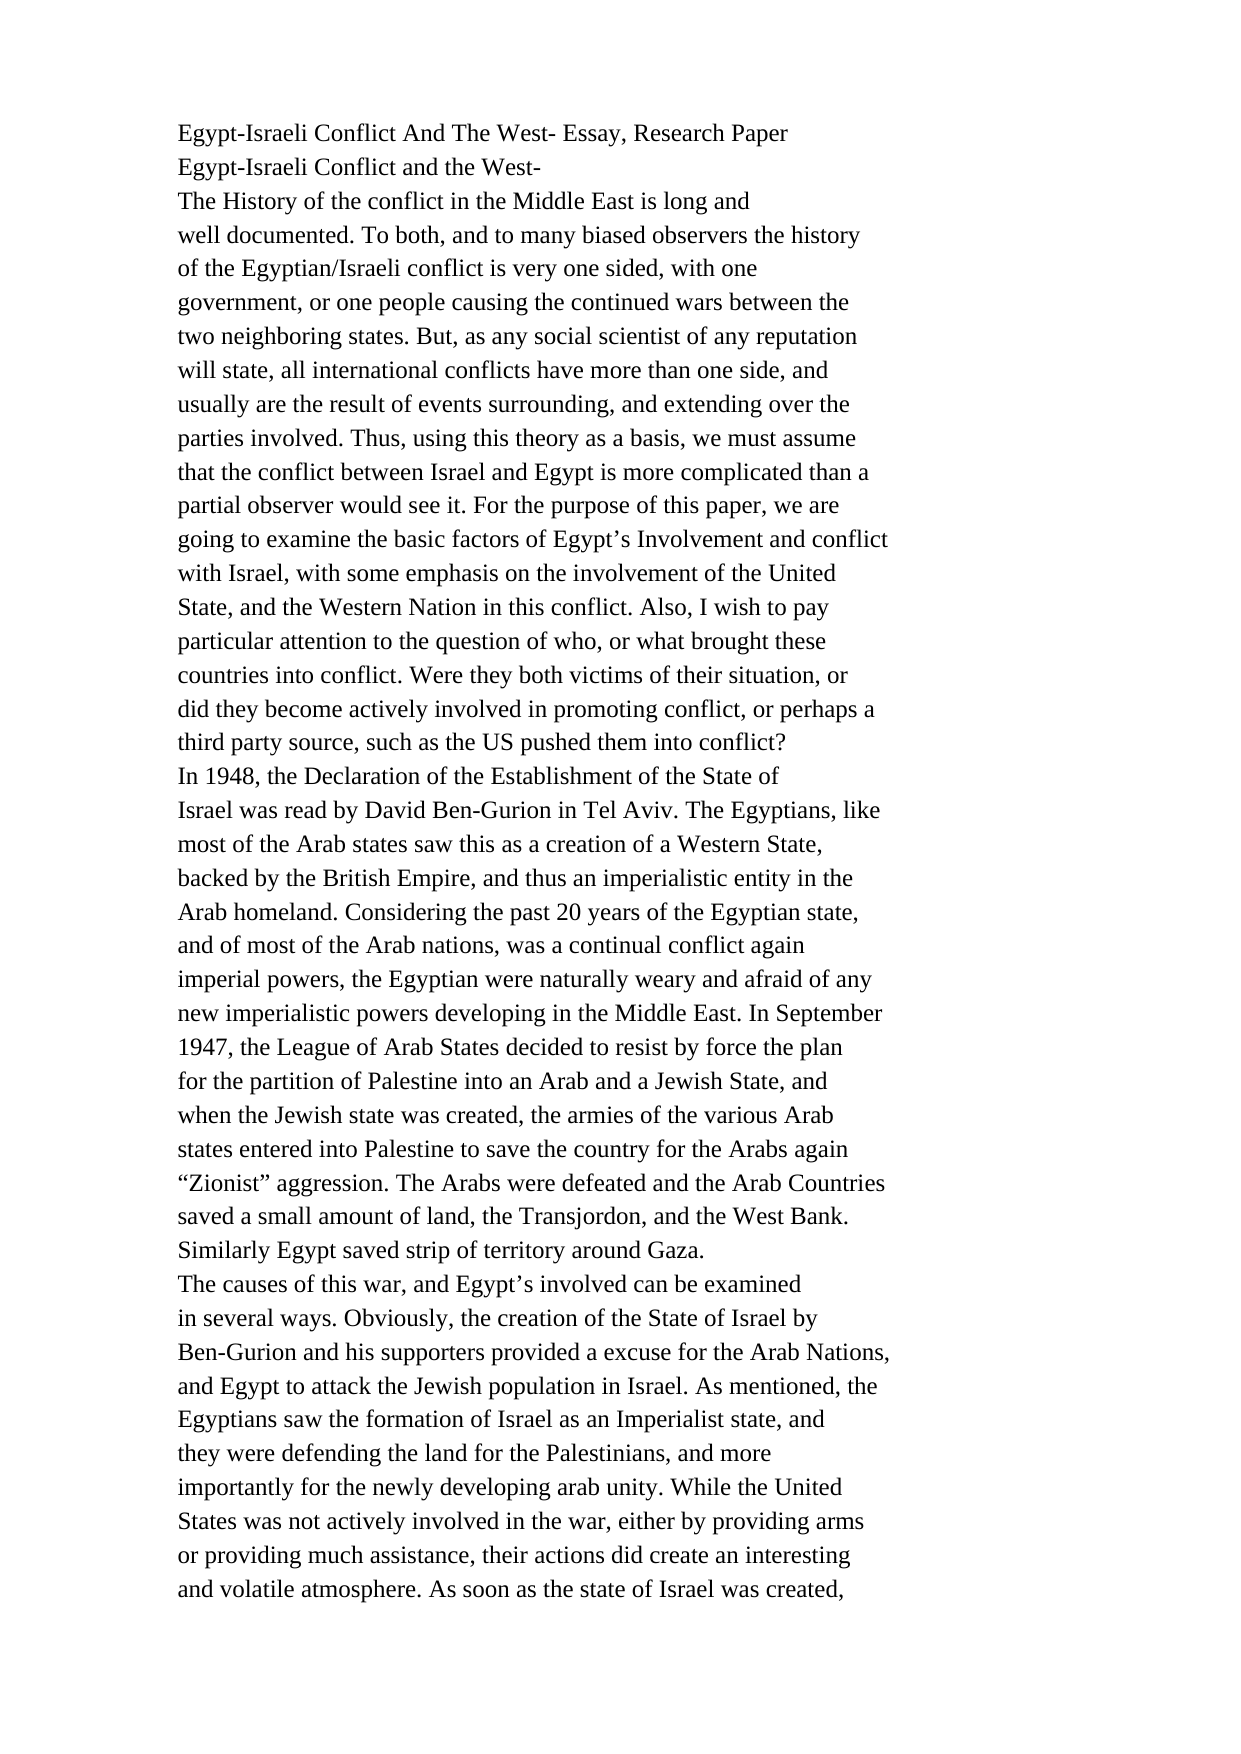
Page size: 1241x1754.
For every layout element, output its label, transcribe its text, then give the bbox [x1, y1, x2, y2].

text well documented. To both, and to many biased observers the history [177, 220, 1152, 248]
text 1947, the League of Arab States decided to resist by force the plan [177, 1032, 1152, 1061]
text countries into conflict. Were they both victims of their situation, or [177, 660, 1152, 688]
text usually are the result of events surrounding, and extending over the [177, 389, 1152, 418]
text Egypt-Israeli Conflict And The West- Essay, Research Paper [177, 118, 1152, 147]
text importantly for the newly developing arab unity. While the United [177, 1472, 1152, 1501]
text partial observer would see it. For the purpose of this paper, we are [177, 491, 1152, 519]
text State, and the Western Nation in this conflict. Also, I wish to pay [177, 592, 1152, 621]
text and Egypt to attack the Jewish population in Israel. As mentioned, the [177, 1371, 1152, 1399]
text in several ways. Obviously, the creation of the State of Israel by [177, 1303, 1152, 1332]
text Israel was read by David Ben-Gurion in Tel Aviv. The Egyptians, like [177, 795, 1152, 824]
text backed by the British Empire, and thus an imperialistic entity in the [177, 863, 1152, 892]
text Ben-Gurion and his supporters provided a excuse for the Arab Nations, [177, 1337, 1152, 1366]
text imperial powers, the Egyptian were naturally weary and afraid of any [177, 964, 1152, 993]
text when the Jewish state was created, the armies of the various Arab [177, 1100, 1152, 1129]
text and of most of the Arab nations, was a continual conflict again [177, 931, 1152, 959]
text Similarly Egypt saved strip of territory around Gaza. [177, 1235, 1152, 1264]
text Arab homeland. Considering the past 20 years of the Egyptian state, [177, 897, 1152, 926]
text they were defending the land for the Palestinians, and more [177, 1438, 1152, 1467]
text particular attention to the question of who, or what brought these [177, 626, 1152, 655]
text “Zionist” aggression. The Arabs were defeated and the Arab Countries [177, 1168, 1152, 1196]
text states entered into Palestine to save the country for the Arabs again [177, 1134, 1152, 1162]
text States was not actively involved in the war, either by providing arms [177, 1506, 1152, 1535]
text did they become actively involved in promoting conflict, or perhaps a [177, 694, 1152, 722]
text government, or one people causing the continued wars between the [177, 287, 1152, 316]
text Egyptians saw the formation of Israel as an Imperialist state, and [177, 1404, 1152, 1433]
text third party source, such as the US pushed them into conflict? [177, 727, 1152, 756]
text most of the Arab states saw this as a creation of a Western State, [177, 829, 1152, 858]
text parties involved. Thus, using this theory as a basis, we must assume [177, 423, 1152, 452]
text In 1948, the Declaration of the Establishment of the State of [177, 761, 1152, 790]
text or providing much assistance, their actions did create an interesting [177, 1540, 1152, 1569]
text with Israel, with some emphasis on the involvement of the United [177, 558, 1152, 587]
text The History of the conflict in the Middle East is long and [177, 186, 1152, 214]
text The causes of this war, and Egypt’s involved can be examined [177, 1269, 1152, 1298]
text two neighboring states. But, as any social scientist of any reputation [177, 321, 1152, 350]
text going to examine the basic factors of Egypt’s Involvement and conflict [177, 524, 1152, 553]
text for the partition of Palestine into an Arab and a Jewish State, and [177, 1066, 1152, 1095]
text of the Egyptian/Israeli conflict is very one sided, with one [177, 253, 1152, 282]
text new imperialistic powers developing in the Middle East. In September [177, 998, 1152, 1027]
text will state, all international conflicts have more than one side, and [177, 355, 1152, 384]
text saved a small amount of land, the Transjordon, and the West Bank. [177, 1201, 1152, 1230]
text that the conflict between Israel and Egypt is more complicated than a [177, 457, 1152, 485]
text and volatile atmosphere. As soon as the state of Israel was created, [177, 1574, 1152, 1603]
text Egypt-Israeli Conflict and the West- [177, 152, 1152, 181]
